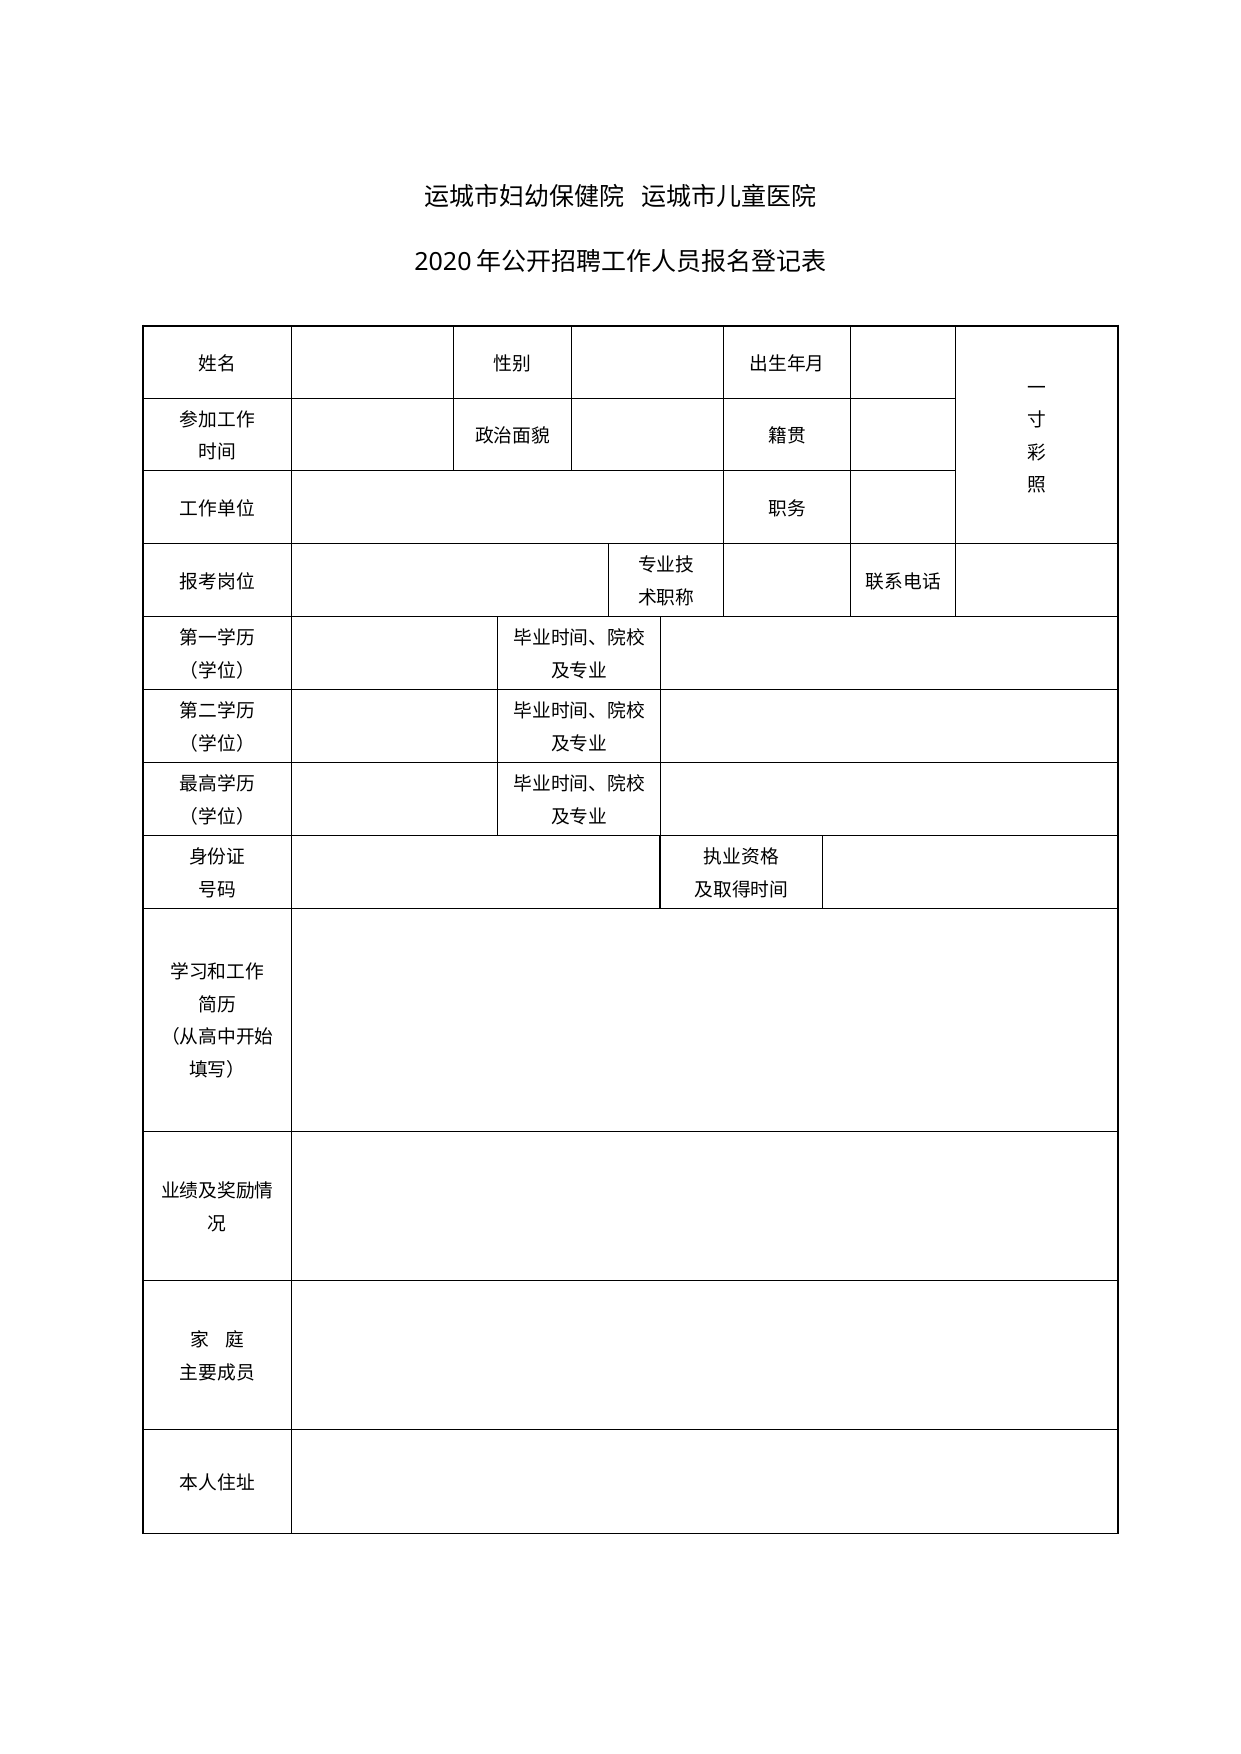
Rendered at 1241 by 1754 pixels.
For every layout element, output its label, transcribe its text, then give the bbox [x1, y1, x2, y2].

table_cell [292, 909, 1117, 1131]
table_cell [292, 399, 453, 470]
table_cell 联系电话 [851, 544, 955, 616]
table_cell 报考岗位 [144, 544, 291, 616]
table_cell 本人住址 [144, 1430, 291, 1533]
table_cell [661, 763, 1117, 835]
text 2020年公开招聘工作人员报名登记表 [187, 227, 1053, 292]
table_cell 毕业时间、院校及专业 [498, 690, 660, 762]
table_cell [661, 617, 1117, 689]
table_cell [956, 544, 1117, 616]
text 运城市妇幼保健院 运城市儿童医院 [187, 162, 1053, 227]
table_cell [292, 1281, 1117, 1429]
table_cell 毕业时间、院校及专业 [498, 617, 660, 689]
table_header [292, 327, 453, 397]
table_cell [292, 1430, 1117, 1533]
table_cell 执业资格 及取得时间 [661, 836, 822, 908]
table_cell [851, 471, 955, 543]
table_cell 最高学历 （学位） [144, 763, 291, 835]
table_header [851, 327, 955, 397]
table_header 一 寸 彩 照 [956, 327, 1117, 543]
table_cell [292, 1132, 1117, 1280]
table_cell 籍贯 [724, 399, 850, 470]
table_cell [292, 836, 659, 908]
table_cell [724, 544, 850, 616]
table_cell 职务 [724, 471, 850, 543]
table_cell [292, 544, 608, 616]
table_cell [572, 399, 723, 470]
table_cell [823, 836, 1117, 908]
table_header [572, 327, 723, 397]
table_cell [292, 471, 723, 543]
table_header 出生年月 [724, 327, 850, 397]
table_cell [661, 690, 1117, 762]
table_cell [292, 690, 497, 762]
table_cell 毕业时间、院校及专业 [498, 763, 660, 835]
table_cell [851, 399, 955, 470]
table_cell 工作单位 [144, 471, 291, 543]
table_header 性别 [454, 327, 571, 397]
table_cell [292, 763, 497, 835]
table_cell 家 庭 主要成员 [144, 1281, 291, 1429]
table_header 姓名 [144, 327, 291, 397]
table_cell 第一学历 （学位） [144, 617, 291, 689]
table_cell 业绩及奖励情况 [144, 1132, 291, 1280]
table_cell 政治面貌 [454, 399, 571, 470]
table_cell 参加工作 时间 [144, 399, 291, 470]
table_cell 身份证 号码 [144, 836, 291, 908]
table_cell 专业技 术职称 [609, 544, 723, 616]
table_cell 第二学历 （学位） [144, 690, 291, 762]
table_cell [292, 617, 497, 689]
table_cell 学习和工作 简历 （从高中开始填写） [144, 909, 291, 1131]
